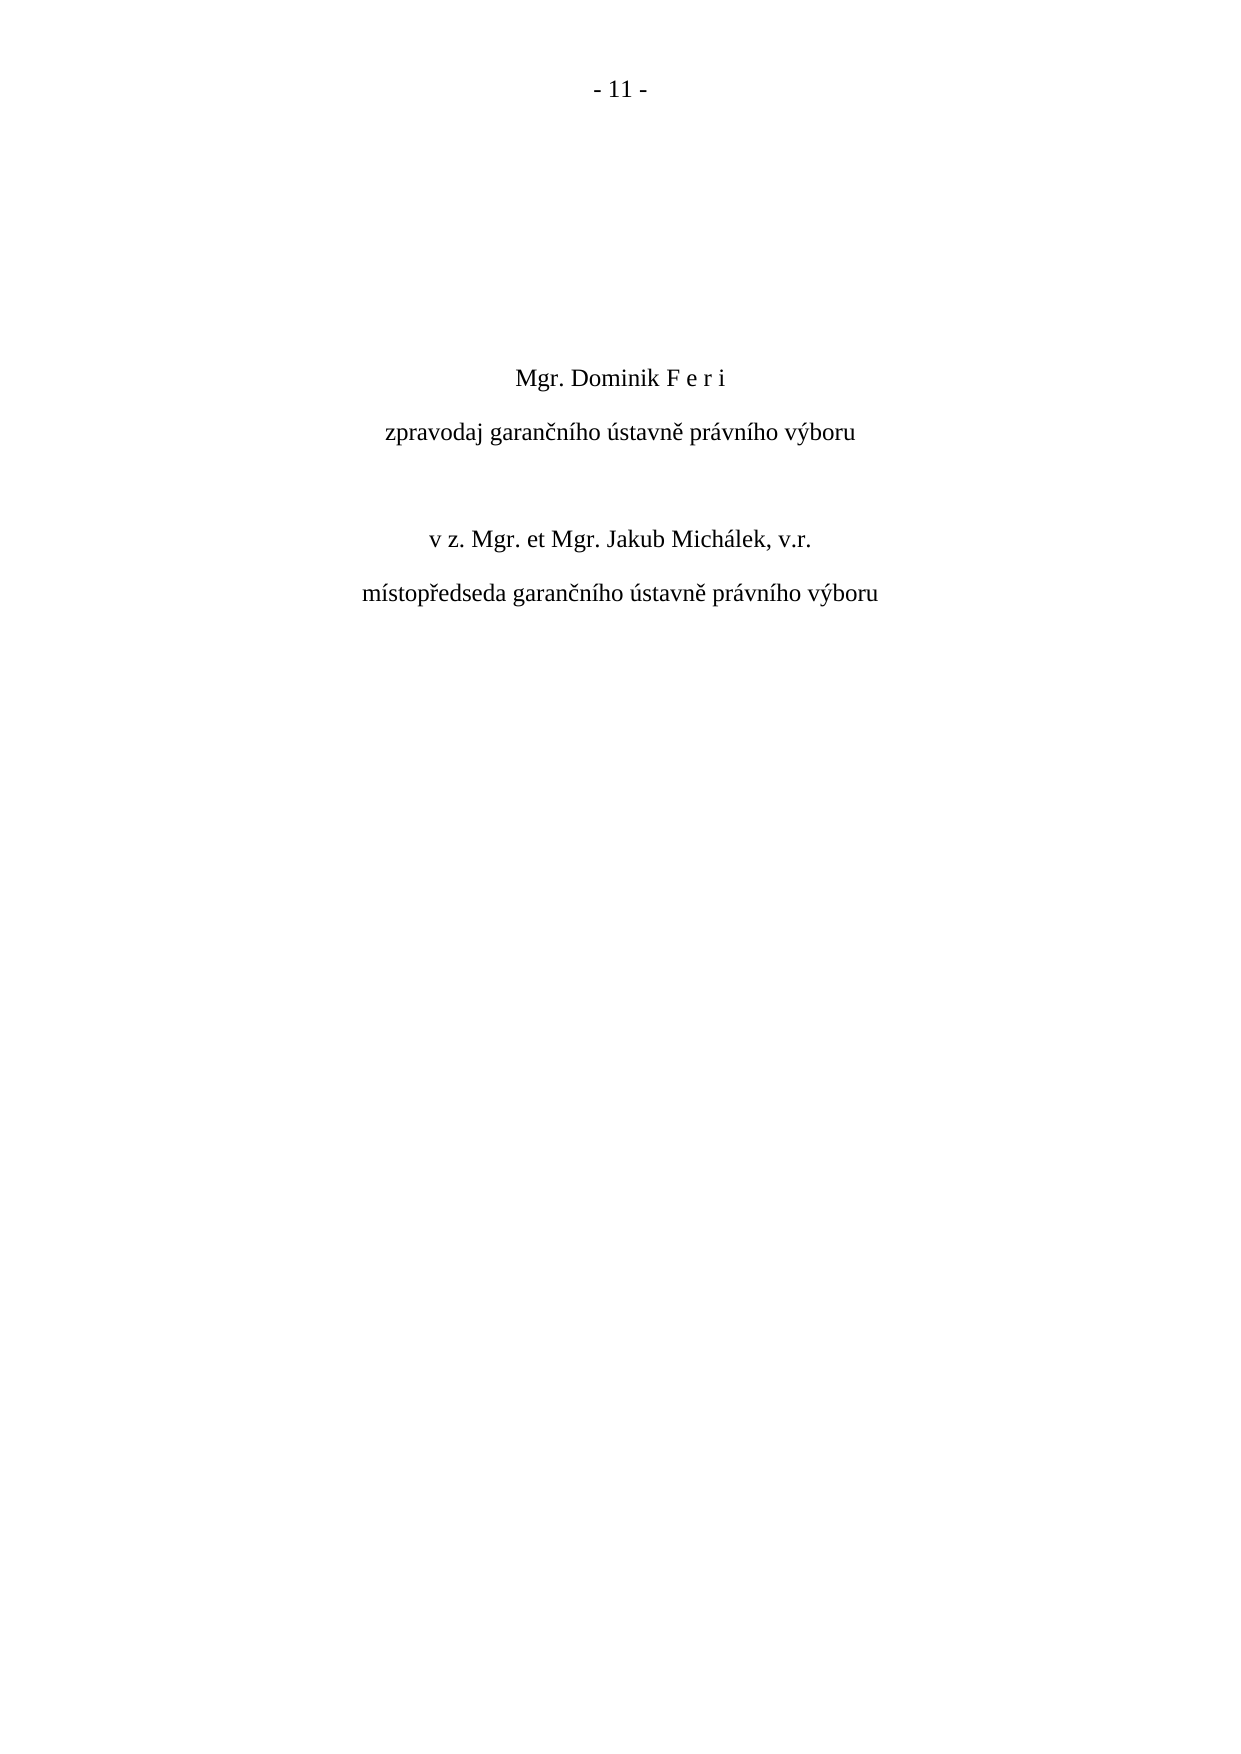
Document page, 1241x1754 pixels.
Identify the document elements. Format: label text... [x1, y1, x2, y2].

text Mgr. Dominik F e r i [148, 363, 1093, 392]
text místopředseda garančního ústavně právního výboru [148, 578, 1093, 607]
text zpravodaj garančního ústavně právního výboru [148, 417, 1093, 446]
text v z. Mgr. et Mgr. Jakub Michálek, v.r. [148, 524, 1093, 553]
